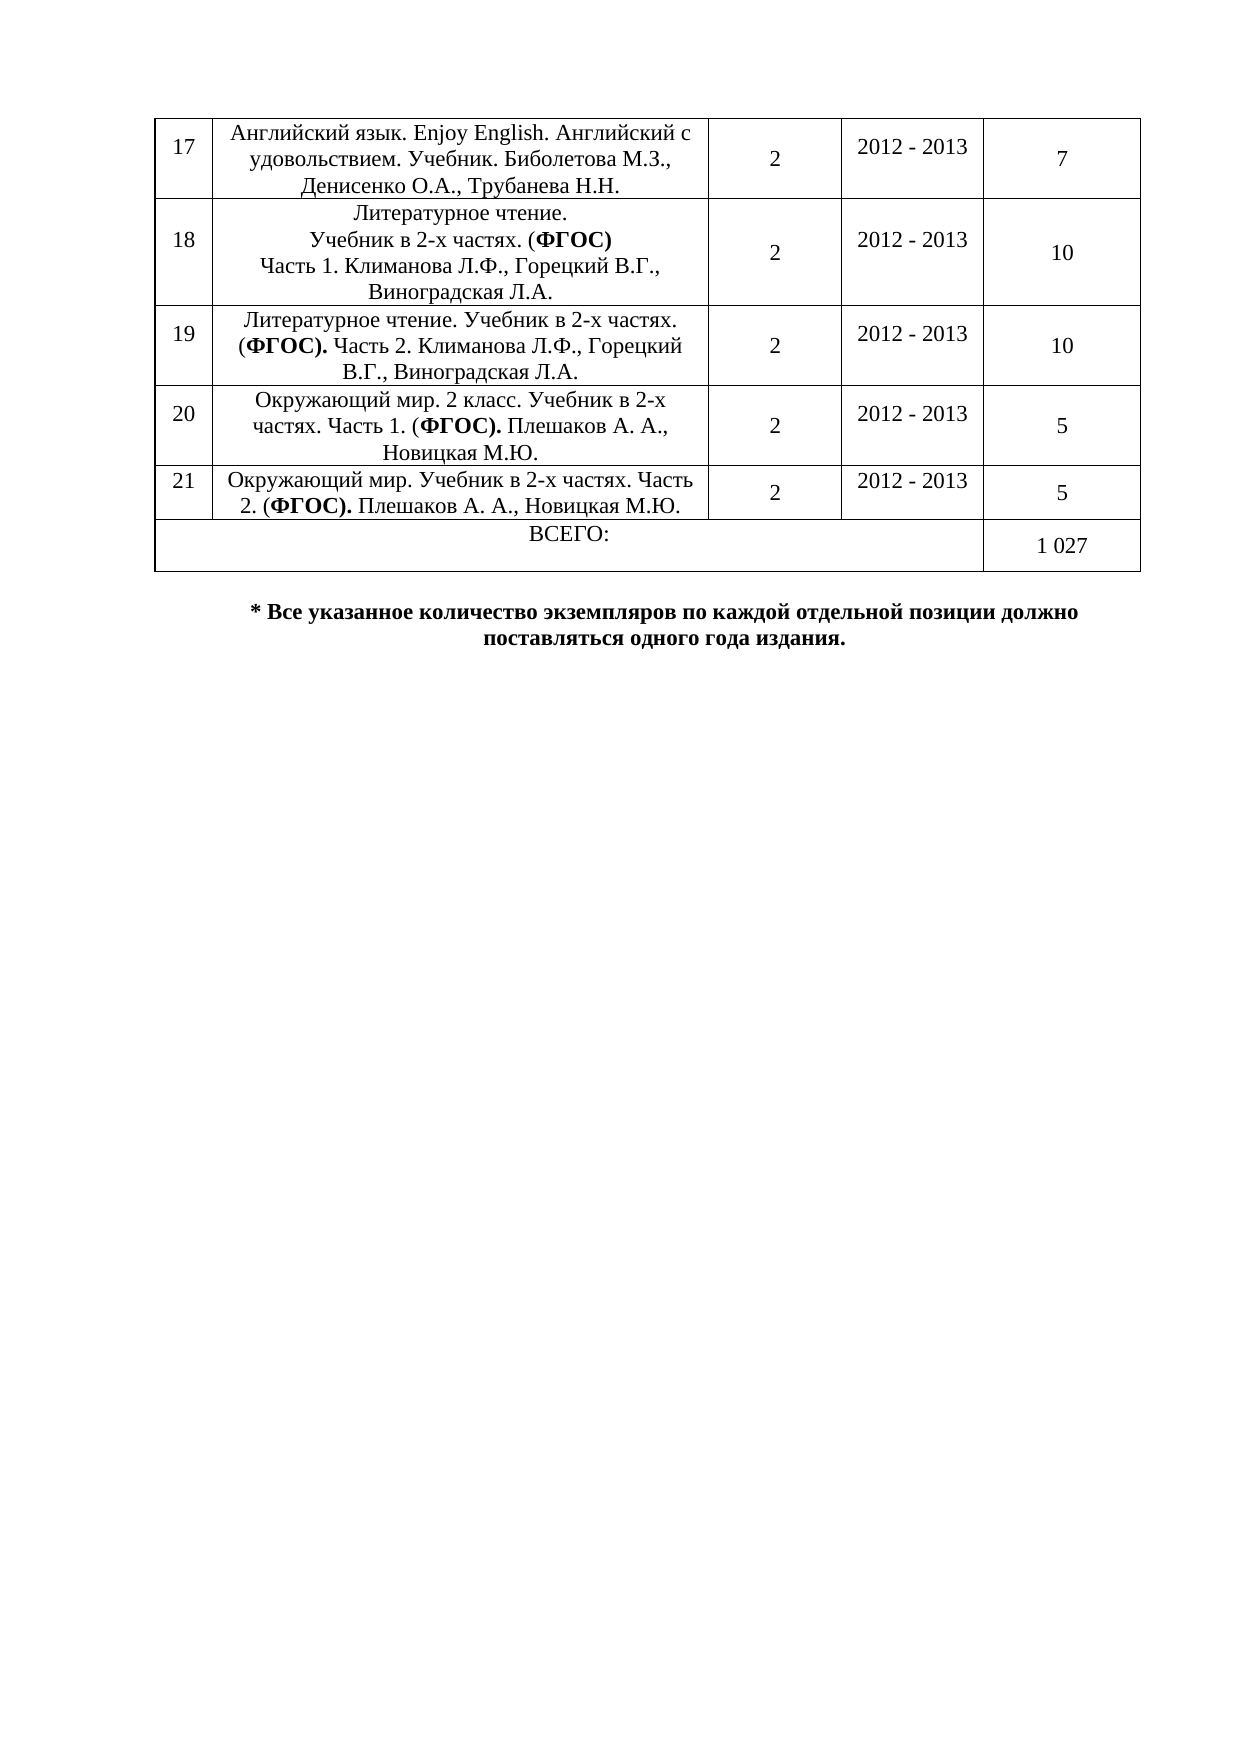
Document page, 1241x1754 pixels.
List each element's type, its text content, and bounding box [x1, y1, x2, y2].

table_cell 5 [984, 466, 1140, 519]
table_cell Литературное чтение. Учебник в 2-х частях. (ФГОС) Часть 1. Климанова Л.Ф., Горецкий В.Г., Виноградская Л.А. [213, 199, 708, 305]
table_cell ВСЕГО: [156, 520, 983, 571]
table_cell 18 [156, 199, 212, 305]
table_cell 2 [709, 119, 841, 198]
table_cell 2 [709, 386, 841, 465]
table_cell 2012 - 2013 [842, 119, 983, 198]
table_cell Английский язык. Enjoy English. Английский с удовольствием. Учебник. Биболетова М.З., Денисенко О.А., Трубанева Н.Н. [213, 119, 708, 198]
table_cell 7 [984, 119, 1140, 198]
table_cell 2012 - 2013 [842, 386, 983, 465]
table_cell 2 [709, 306, 841, 385]
table_cell 10 [984, 199, 1140, 305]
table_cell Окружающий мир. 2 класс. Учебник в 2-х частях. Часть 1. (ФГОС). Плешаков А. А., Новицкая М.Ю. [213, 386, 708, 465]
table_cell 19 [156, 306, 212, 385]
table_cell Литературное чтение. Учебник в 2-х частях. (ФГОС). Часть 2. Климанова Л.Ф., Горецкий В.Г., Виноградская Л.А. [213, 306, 708, 385]
table_cell 1 027 [984, 520, 1140, 571]
table_cell 2012 - 2013 [842, 306, 983, 385]
table_cell 21 [156, 466, 212, 519]
table_cell 2012 - 2013 [842, 466, 983, 519]
table_cell 2 [709, 199, 841, 305]
table_cell 17 [156, 119, 212, 198]
table_cell 10 [984, 306, 1140, 385]
table_cell Окружающий мир. Учебник в 2-х частях. Часть 2. (ФГОС). Плешаков А. А., Новицкая М.Ю. [213, 466, 708, 519]
table_cell 2 [709, 466, 841, 519]
text * Все указанное количество экземпляров по каждой отдельной позиции должно поставляться одного года издания. [177, 598, 1152, 651]
table_cell 2012 - 2013 [842, 199, 983, 305]
table_cell 20 [156, 386, 212, 465]
table_cell 5 [984, 386, 1140, 465]
